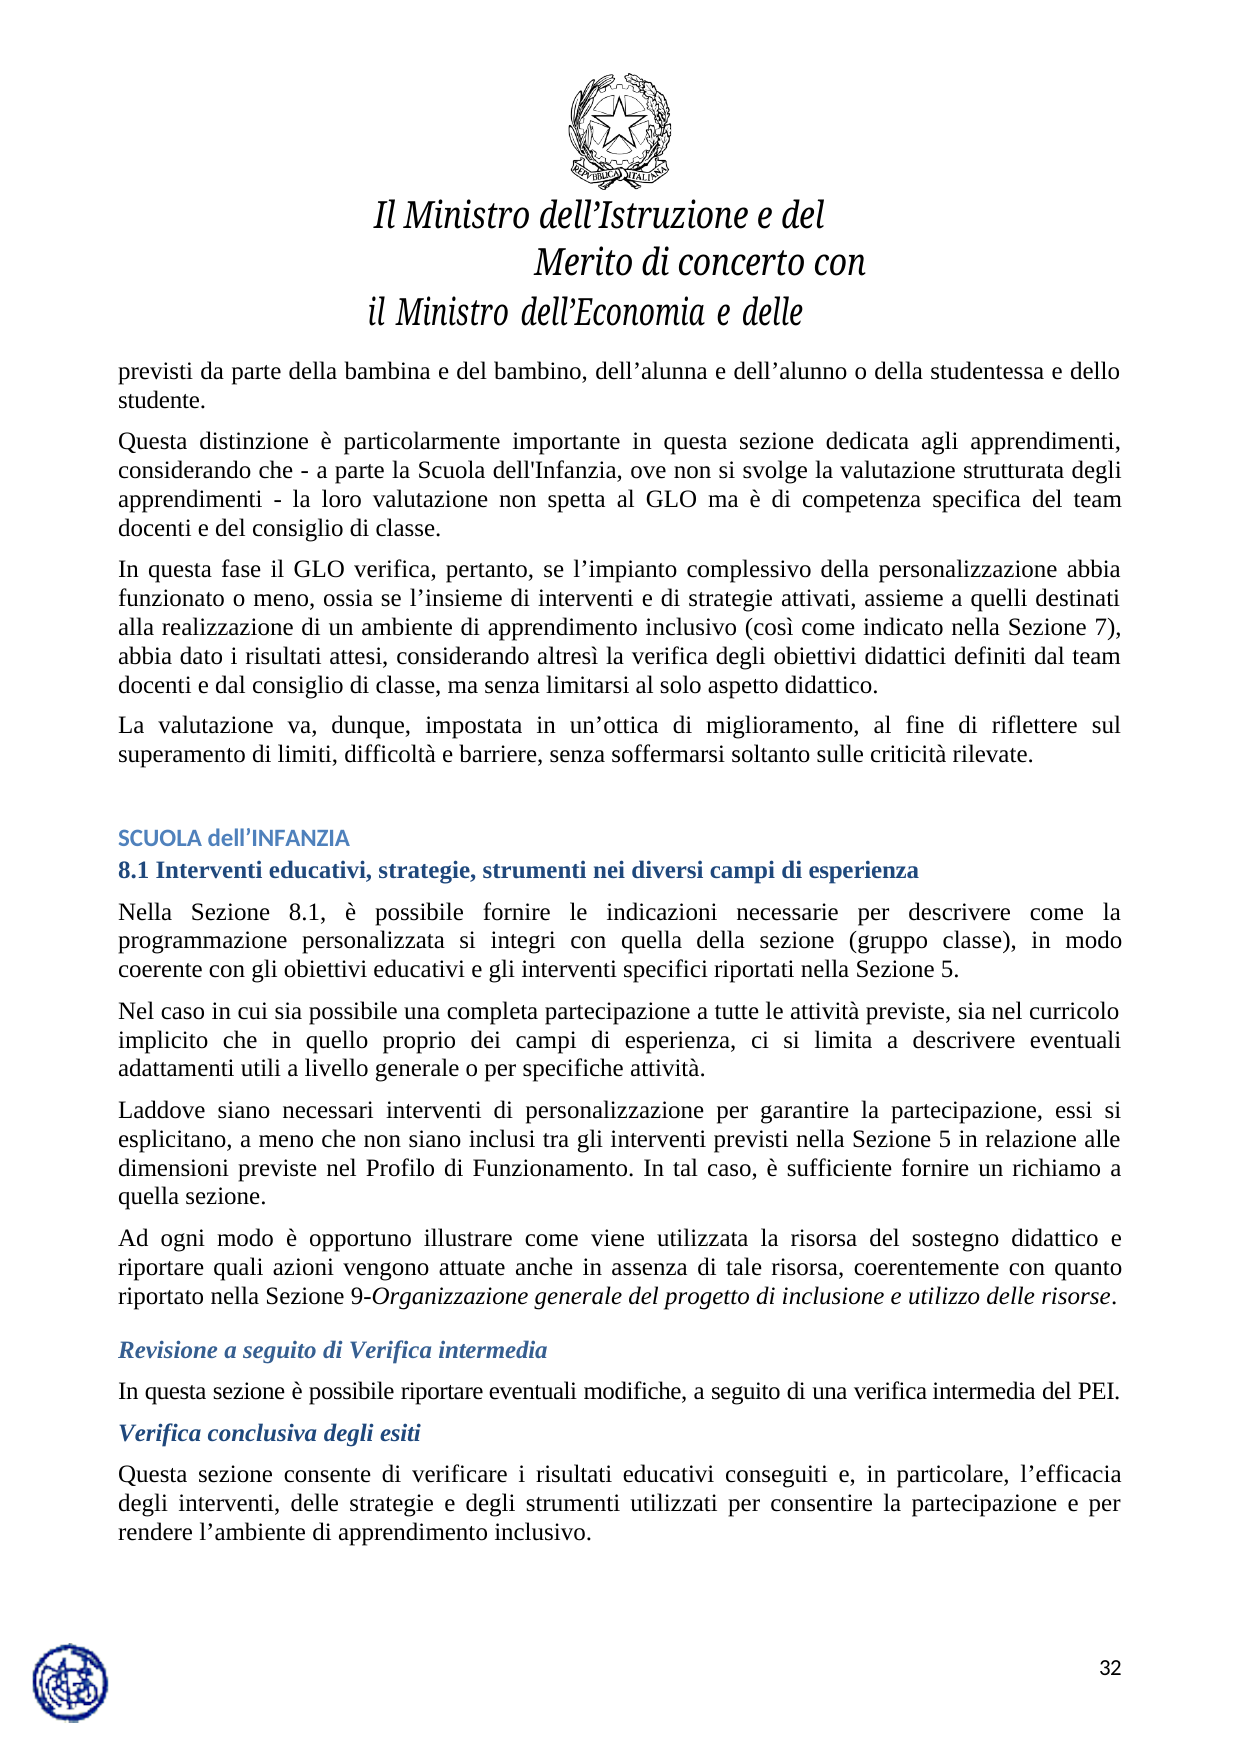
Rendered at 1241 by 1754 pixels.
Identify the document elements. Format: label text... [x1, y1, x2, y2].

subtitle SCUOLA dell’INFANZIA [118, 822, 1144, 853]
text Questa sezione consente di verificare i risultati educativi conseguiti e, in particolare, l’efficacia degli interventi, delle strategie e degli strumenti utilizzati per consentire la partecipazione e per rendere l’ambiente di apprendimento inclusivo. [118, 1459, 1122, 1546]
text In questa fase il GLO verifica, pertanto, se l’impianto complessivo della personalizzazione abbia funzionato o meno, ossia se l’insieme di interventi e di strategie attivati, assieme a quelli destinati alla realizzazione di un ambiente di apprendimento inclusivo (così come indicato nella Sezione 7), abbia dato i risultati attesi, considerando altresì la verifica degli obiettivi didattici definiti dal team docenti e dal consiglio di classe, ma senza limitarsi al solo aspetto didattico. [118, 554, 1122, 698]
text Nella Sezione 8.1, è possibile fornire le indicazioni necessarie per descrivere come la programmazione personalizzata si integri con quella della sezione (gruppo classe), in modo coerente con gli obiettivi educativi e gli interventi specifici riportati nella Sezione 5. [118, 897, 1122, 983]
text Nel caso in cui sia possibile una completa partecipazione a tutte le attività previste, sia nel curricolo implicito che in quello proprio dei campi di esperienza, ci si limita a descrivere eventuali adattamenti utili a livello generale o per specifiche attività. [118, 996, 1122, 1082]
text Ad ogni modo è opportuno illustrare come viene utilizzata la risorsa del sostegno didattico e riportare quali azioni vengono attuate anche in assenza di tale risorsa, coerentemente con quanto riportato nella Sezione 9-Organizzazione generale del progetto di inclusione e utilizzo delle risorse. [118, 1223, 1122, 1310]
text La valutazione va, dunque, impostata in un’ottica di miglioramento, al fine di riflettere sul superamento di limiti, difficoltà e barriere, senza soffermarsi soltanto sulle criticità rilevate. [118, 710, 1122, 768]
picture [31, 1643, 111, 1723]
subtitle Revisione a seguito di Verifica intermedia [118, 1335, 1144, 1363]
text In questa sezione è possibile riportare eventuali modifiche, a seguito di una verifica intermedia del PEI. [118, 1376, 1144, 1405]
text Laddove siano necessari interventi di personalizzazione per garantire la partecipazione, essi si esplicitano, a meno che non siano inclusi tra gli interventi previsti nella Sezione 5 in relazione alle dimensioni previste nel Profilo di Funzionamento. In tal caso, è sufficiente fornire un richiamo a quella sezione. [118, 1095, 1122, 1210]
list Interventi educativi, strategie, strumenti nei diversi campi di esperienza [118, 855, 1144, 884]
picture [568, 73, 672, 190]
subtitle Verifica conclusiva degli esiti [118, 1418, 1144, 1447]
text Questa distinzione è particolarmente importante in questa sezione dedicata agli apprendimenti, considerando che - a parte la Scuola dell'Infanzia, ove non si svolge la valutazione strutturata degli apprendimenti - la loro valutazione non spetta al GLO ma è di competenza specifica del team docenti e del consiglio di classe. [118, 426, 1122, 542]
text previsti da parte della bambina e del bambino, dell’alunna e dell’alunno o della studentessa e dello studente. [118, 356, 1121, 414]
